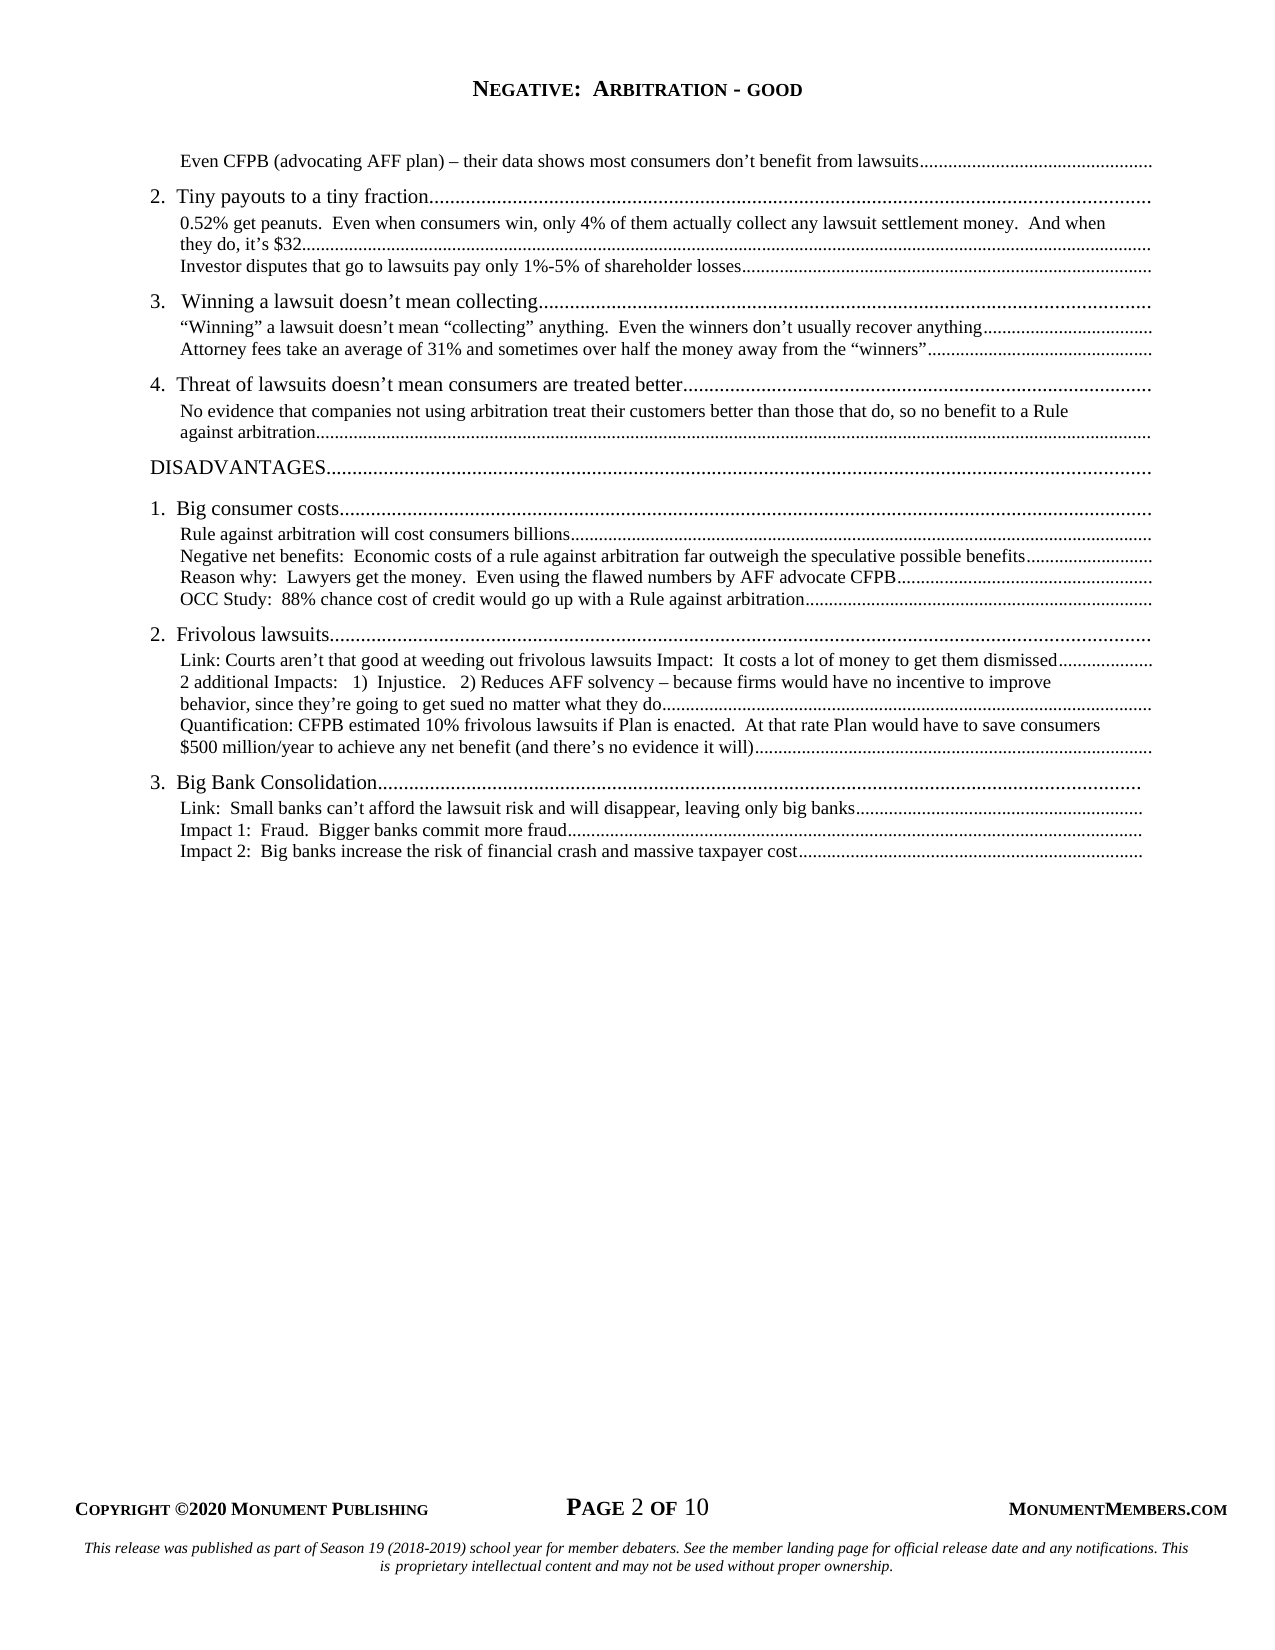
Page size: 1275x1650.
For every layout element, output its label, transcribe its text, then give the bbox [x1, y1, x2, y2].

text Quantification: CFPB estimated 10% frivolous lawsuits if Plan is enacted. At that rate Plan would have to save consumers $500 million/year to achieve any net benefit (and there’s no evidence it will) 9 [180, 714, 1125, 757]
text 4. Threat of lawsuits doesn’t mean consumers are treated better 8 [683, 372, 1125, 396]
text 3. Big Bank Consolidation 10 [150, 770, 1125, 794]
text No evidence that companies not using arbitration treat their customers better than those that do, so no benefit to a Rule against arbitration 8 [316, 400, 1125, 443]
text Impact 1: Fraud. Bigger banks commit more fraud 10 [180, 819, 1125, 840]
text 2. Tiny payouts to a tiny fraction 6 [429, 184, 1125, 208]
text 0.52% get peanuts. Even when consumers win, only 4% of them actually collect any lawsuit settlement money. And when they do, it’s $32 6 [302, 212, 1125, 255]
text Impact 2: Big banks increase the risk of financial crash and massive taxpayer cost 10 [180, 840, 1125, 862]
text 1. Big consumer costs 8 [150, 495, 1125, 519]
text Link: Small banks can’t afford the lawsuit risk and will disappear, leaving only big banks 10 [180, 797, 1125, 819]
text OCC Study: 88% chance cost of credit would go up with a Rule against arbitration 9 [180, 588, 1125, 609]
text Link: Courts aren’t that good at weeding out frivolous lawsuits Impact: It costs a lot of money to get them dismissed 9 [180, 649, 1125, 671]
text 3. Winning a lawsuit doesn’t mean collecting 7 [538, 289, 1125, 313]
text Rule against arbitration will cost consumers billions 8 [180, 523, 1125, 544]
text Reason why: Lawyers get the money. Even using the flawed numbers by AFF advocate CFPB 8 [180, 566, 1125, 588]
text 2. Frivolous lawsuits 9 [150, 622, 1125, 646]
text 2 additional Impacts: 1) Injustice. 2) Reduces AFF solvency – because firms would have no incentive to improve behavior, since they’re going to get sued no matter what they do 9 [180, 671, 1125, 714]
text Investor disputes that go to lawsuits pay only 1%-5% of shareholder losses 7 [180, 255, 1125, 276]
text Negative net benefits: Economic costs of a rule against arbitration far outweigh the speculative possible benefits 8 [180, 544, 1125, 566]
text DISADVANTAGES 8 [326, 455, 1125, 479]
